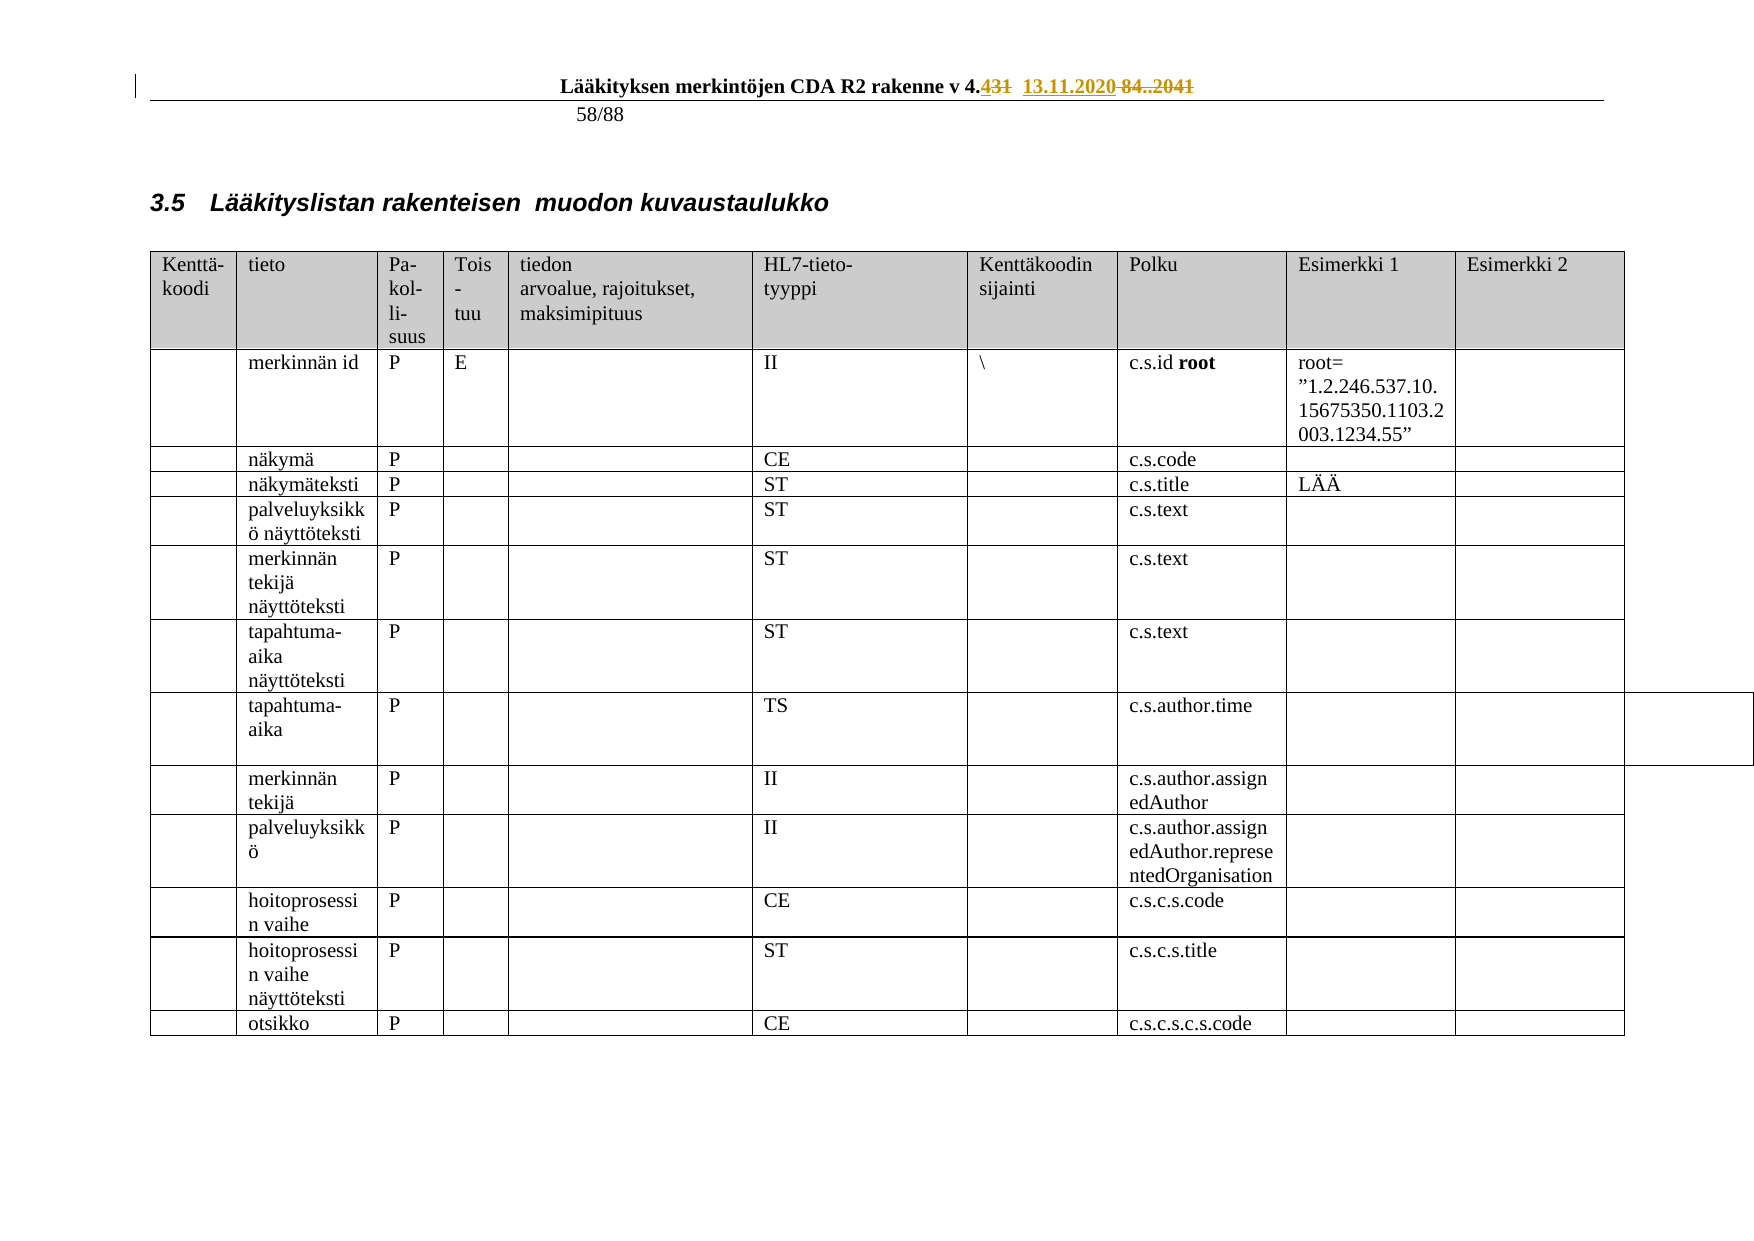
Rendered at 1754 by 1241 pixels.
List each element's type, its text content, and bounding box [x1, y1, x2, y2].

table_header Pa- kol- li- suus [378, 252, 443, 348]
table_cell [151, 497, 236, 545]
table_cell [151, 620, 236, 692]
table_cell P [378, 546, 443, 618]
table_cell c.s.text [1118, 497, 1286, 545]
table_cell hoitoprosessin vaihe näyttöteksti [237, 938, 377, 1010]
table_cell P [378, 815, 443, 887]
table_cell hoitoprosessin vaihe [237, 888, 377, 936]
table_cell [1456, 546, 1624, 618]
table_cell [1625, 693, 1753, 765]
table_cell [151, 350, 236, 446]
table_cell P [378, 620, 443, 692]
table_cell [1456, 497, 1624, 545]
table_cell [444, 472, 508, 496]
table_cell P [378, 693, 443, 765]
table_cell ST [753, 620, 967, 692]
table_cell P [378, 447, 443, 471]
table_cell [1287, 497, 1455, 545]
table_cell [509, 1011, 752, 1035]
table_cell [1456, 815, 1624, 887]
table_cell [444, 1011, 508, 1035]
table_cell näkymä [237, 447, 377, 471]
table_cell [444, 693, 508, 765]
table_cell [1287, 815, 1455, 887]
table_cell P [378, 472, 443, 496]
table_cell [968, 447, 1117, 471]
table_cell c.s.c.s.c.s.code [1118, 1011, 1286, 1035]
table_cell [444, 815, 508, 887]
table_header Esimerkki 1 [1287, 252, 1455, 348]
table_cell [968, 620, 1117, 692]
table_cell P [378, 938, 443, 1010]
table_cell [1456, 447, 1624, 471]
table_cell [509, 693, 752, 765]
table_cell merkinnän tekijä [237, 766, 377, 814]
table_cell c.s.id root [1118, 350, 1286, 446]
table_cell [444, 766, 508, 814]
table_cell ST [753, 497, 967, 545]
table_cell [444, 447, 508, 471]
table_cell II [753, 350, 967, 446]
table_cell [444, 546, 508, 618]
table_cell [444, 620, 508, 692]
table_cell root=”1.2.246.537.10.15675350.1103.2003.1234.55” [1287, 350, 1455, 446]
table_cell [151, 766, 236, 814]
table_cell c.s.text [1118, 546, 1286, 618]
table_cell [968, 766, 1117, 814]
table_cell [968, 472, 1117, 496]
table_cell [968, 546, 1117, 618]
table_cell LÄÄ [1287, 472, 1455, 496]
table_cell c.s.c.s.title [1118, 938, 1286, 1010]
table_cell [509, 350, 752, 446]
table_cell P [378, 766, 443, 814]
table_cell merkinnän id [237, 350, 377, 446]
table_cell [968, 938, 1117, 1010]
table_cell [151, 938, 236, 1010]
table_cell [151, 1011, 236, 1035]
table_cell P [378, 1011, 443, 1035]
table_cell [1456, 472, 1624, 496]
table_cell ST [753, 472, 967, 496]
table_cell [444, 888, 508, 936]
table_cell [968, 815, 1117, 887]
table_cell otsikko [237, 1011, 377, 1035]
table_cell c.s.author.assignedAuthor.representedOrganisation [1118, 815, 1286, 887]
table_cell ST [753, 938, 967, 1010]
table_cell näkymäteksti [237, 472, 377, 496]
table_cell [509, 620, 752, 692]
table_cell \ [968, 350, 1117, 446]
table_cell merkinnän tekijä näyttöteksti [237, 546, 377, 618]
table_cell [509, 497, 752, 545]
table_cell P [378, 350, 443, 446]
table_cell [1287, 620, 1455, 692]
table_cell [509, 888, 752, 936]
table_cell [444, 497, 508, 545]
table_cell [1456, 888, 1624, 936]
table_cell [444, 938, 508, 1010]
table_cell [1456, 350, 1624, 446]
table_cell [151, 447, 236, 471]
table_cell c.s.author.time [1118, 693, 1286, 765]
table_cell [509, 447, 752, 471]
table_cell E [444, 350, 508, 446]
table_cell [509, 472, 752, 496]
table_header Kenttä- koodi [151, 252, 236, 348]
table_header tiedon arvoalue, rajoitukset, maksimipituus [509, 252, 752, 348]
table_cell [968, 888, 1117, 936]
table_header HL7-tieto- tyyppi [753, 252, 967, 348]
table_header tieto [237, 252, 377, 348]
subtitle Lääkityslistan rakenteisen muodon kuvaustaulukko [150, 187, 1604, 216]
table_cell ST [753, 546, 967, 618]
table_cell [509, 938, 752, 1010]
table_cell [1456, 1011, 1624, 1035]
table_cell P [378, 888, 443, 936]
table_cell tapahtuma-aika näyttöteksti [237, 620, 377, 692]
table_cell [151, 546, 236, 618]
table_cell [509, 815, 752, 887]
table_cell II [753, 766, 967, 814]
table_cell [151, 888, 236, 936]
table_cell [1287, 546, 1455, 618]
table_cell II [753, 815, 967, 887]
table_header Esimerkki 2 [1456, 252, 1624, 348]
table_cell c.s.text [1118, 620, 1286, 692]
table_cell [968, 497, 1117, 545]
table_cell [1287, 1011, 1455, 1035]
table_header Polku [1118, 252, 1286, 348]
table_cell [1287, 888, 1455, 936]
table_cell [968, 1011, 1117, 1035]
table_cell c.s.code [1118, 447, 1286, 471]
table_header Kenttäkoodin sijainti [968, 252, 1117, 348]
table_cell [1287, 693, 1455, 765]
table_cell [1287, 938, 1455, 1010]
table_cell [1287, 447, 1455, 471]
table_cell [151, 693, 236, 765]
table_cell [1287, 766, 1455, 814]
table_cell c.s.author.assignedAuthor [1118, 766, 1286, 814]
table_cell CE [753, 1011, 967, 1035]
table_cell [1456, 620, 1624, 692]
table_cell [1456, 766, 1624, 814]
table_cell c.s.c.s.code [1118, 888, 1286, 936]
table_cell [1456, 693, 1624, 765]
table_cell [151, 472, 236, 496]
table_cell [509, 546, 752, 618]
table_cell CE [753, 888, 967, 936]
table_cell [151, 815, 236, 887]
table_cell TS [753, 693, 967, 765]
table_cell [509, 766, 752, 814]
table_cell c.s.title [1118, 472, 1286, 496]
table_cell P [378, 497, 443, 545]
table_cell tapahtuma-aika [237, 693, 377, 765]
table_header Tois- tuu [444, 252, 508, 348]
table_cell [968, 693, 1117, 765]
table_cell CE [753, 447, 967, 471]
table_cell [1456, 938, 1624, 1010]
table_cell palveluyksikkö näyttöteksti [237, 497, 377, 545]
table_cell palveluyksikkö [237, 815, 377, 887]
